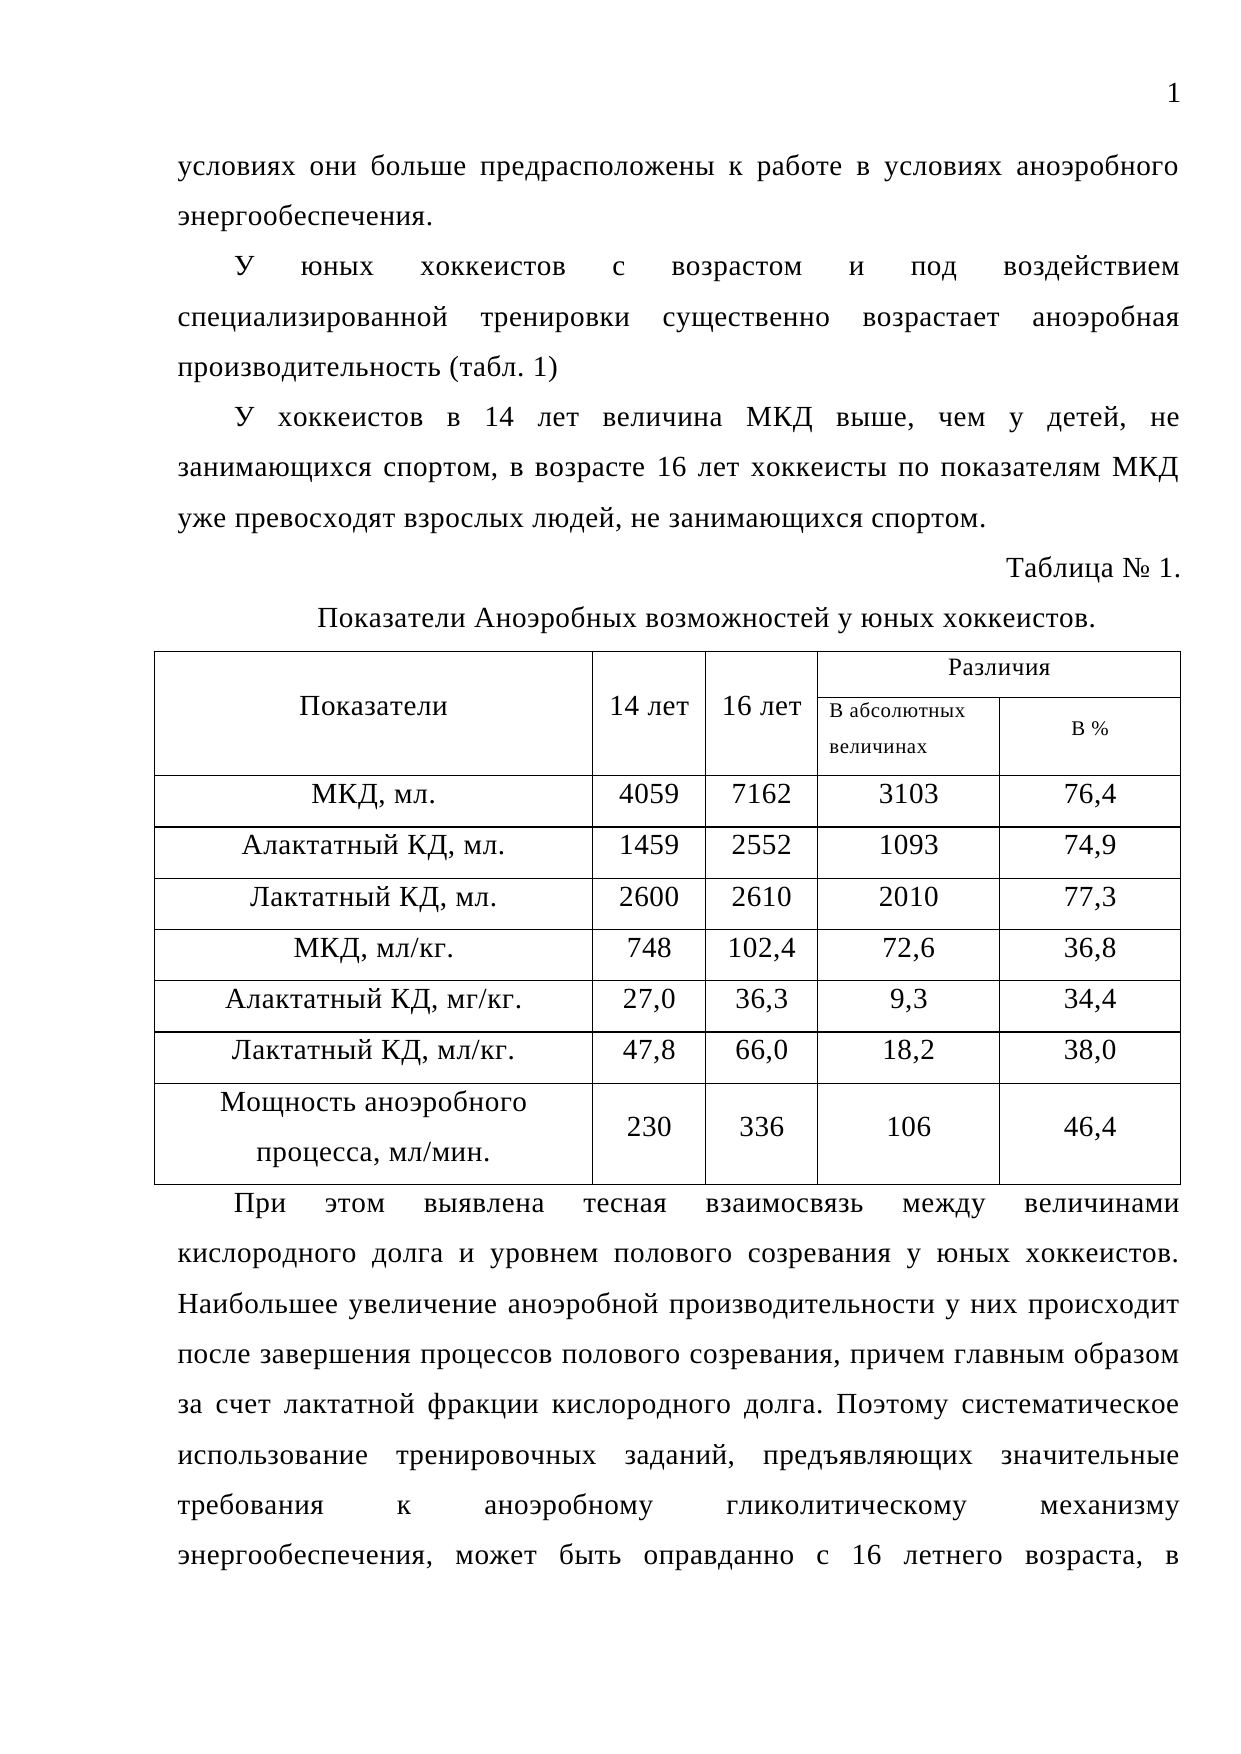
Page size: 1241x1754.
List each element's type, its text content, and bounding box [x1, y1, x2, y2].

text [177, 1185, 1181, 1571]
table_cell 76,4 [1000, 776, 1180, 826]
table_cell 2552 [706, 828, 817, 878]
table_cell 77,3 [1000, 879, 1180, 929]
table_cell В абсолютных величинах [818, 698, 999, 775]
table_cell Лактатный КД, мл. [155, 879, 592, 929]
table_cell 66,0 [706, 1033, 817, 1083]
table_cell 74,9 [1000, 828, 1180, 878]
table_cell 38,0 [1000, 1033, 1180, 1083]
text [177, 148, 1181, 232]
table_cell 106 [818, 1084, 999, 1184]
table_cell 47,8 [593, 1033, 705, 1083]
table_cell 1459 [593, 828, 705, 878]
table_cell 36,8 [1000, 930, 1180, 980]
table_cell 4059 [593, 776, 705, 826]
table_cell МКД, мл. [155, 776, 592, 826]
text У хоккеистов в 14 лет величина МКД выше, чем у детей, не занимающихся спортом, в возрасте 16 лет хоккеисты по показателям МКД уже превосходят взрослых людей, не занимающихся спортом. [177, 399, 1181, 533]
table_cell 1093 [818, 828, 999, 878]
table_cell 102,4 [706, 930, 817, 980]
table_cell 46,4 [1000, 1084, 1180, 1184]
table_cell 748 [593, 930, 705, 980]
table_cell 230 [593, 1084, 705, 1184]
table_cell 2610 [706, 879, 817, 929]
text У юных хоккеистов с возрастом и под воздействием специализированной тренировки существенно возрастает аноэробная производительность (табл. 1) [177, 248, 1181, 382]
table_cell 18,2 [818, 1033, 999, 1083]
table_header Показатели [155, 652, 592, 775]
table_cell 36,3 [706, 981, 817, 1031]
table_cell 27,0 [593, 981, 705, 1031]
table_cell 34,4 [1000, 981, 1180, 1031]
table_header 14 лет [593, 652, 705, 775]
table_cell 3103 [818, 776, 999, 826]
table_header Различия [818, 652, 1180, 697]
table_cell Мощность аноэробного процесса, мл/мин. [155, 1084, 592, 1184]
table_cell Алактатный КД, мл. [155, 828, 592, 878]
table_cell 336 [706, 1084, 817, 1184]
table_cell МКД, мл/кг. [155, 930, 592, 980]
table_cell 9,3 [818, 981, 999, 1031]
table_cell 7162 [706, 776, 817, 826]
text Показатели Аноэробных возможностей у юных хоккеистов. [177, 601, 1181, 634]
table_cell В % [1000, 698, 1180, 775]
table_cell 2010 [818, 879, 999, 929]
table_cell Лактатный КД, мл/кг. [155, 1033, 592, 1083]
table_cell Алактатный КД, мг/кг. [155, 981, 592, 1031]
table_cell 2600 [593, 879, 705, 929]
table_cell 72,6 [818, 930, 999, 980]
text Таблица № 1. [177, 550, 1181, 584]
table_header 16 лет [706, 652, 817, 775]
